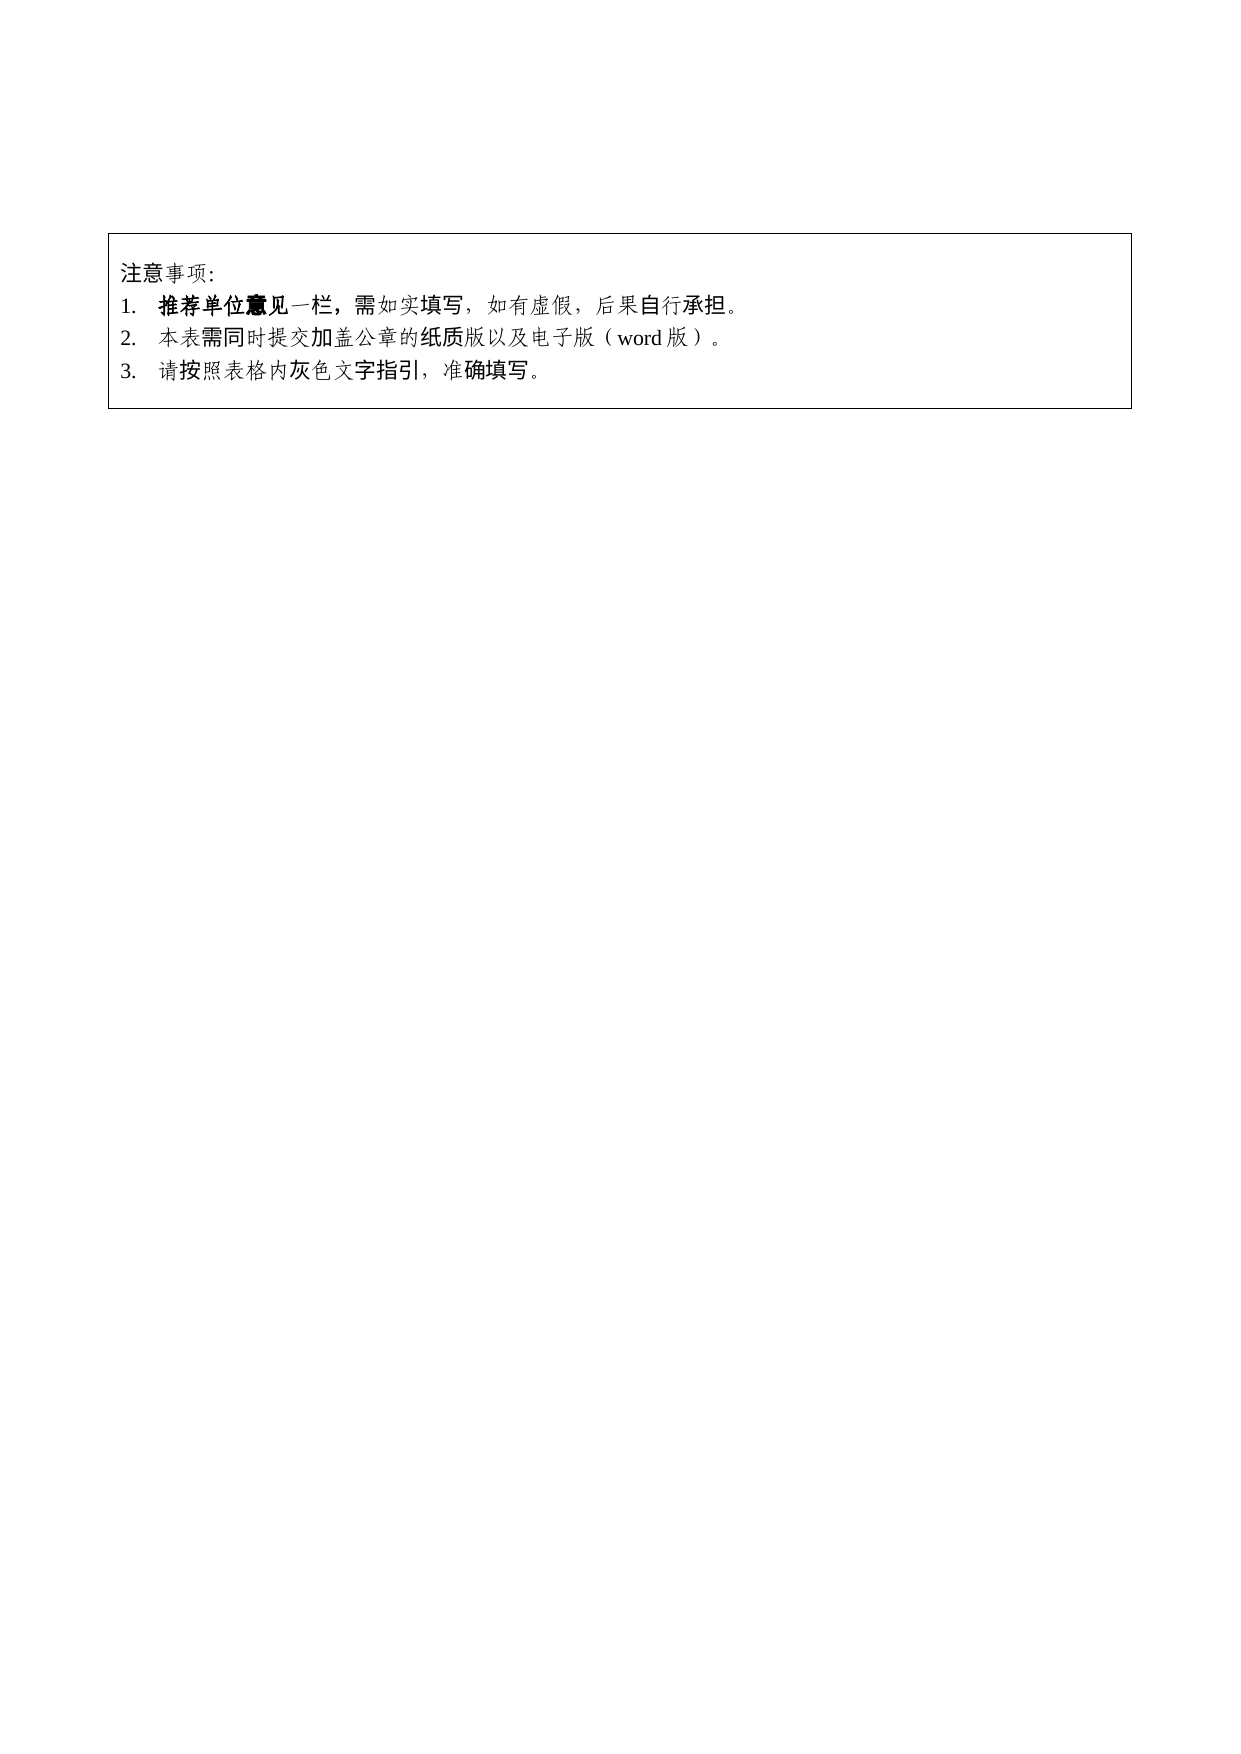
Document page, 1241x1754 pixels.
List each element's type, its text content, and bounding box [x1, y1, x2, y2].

table_cell 注意事项： 推荐单位意见一栏，需如实填写，如有虚假，后果自行承担。 本表需同时提交加盖公章的纸质版以及电子版（word版）。 请按照表格内灰色文字指引，准确填写。 [109, 234, 1131, 408]
